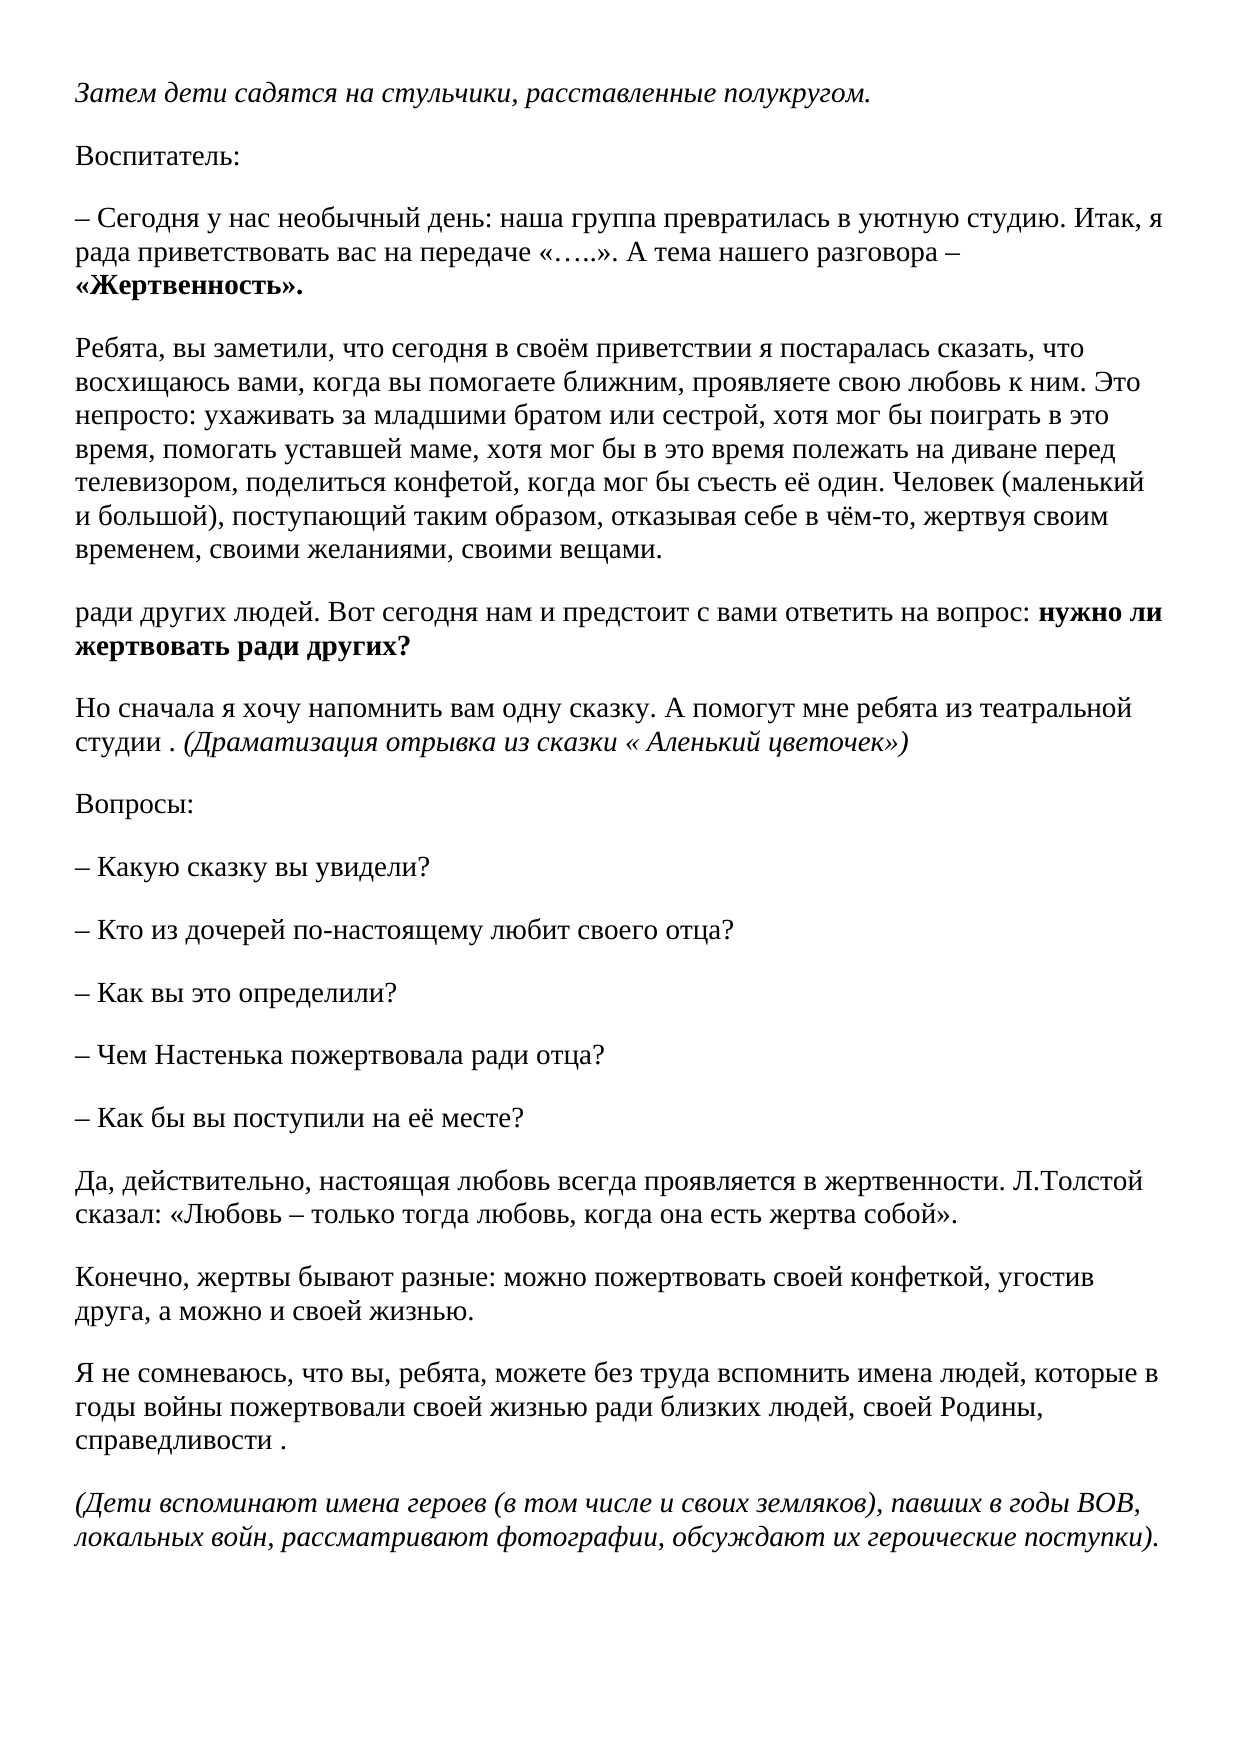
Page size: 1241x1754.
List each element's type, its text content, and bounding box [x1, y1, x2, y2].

text Вопросы: [75, 787, 1165, 820]
text Я не сомневаюсь, что вы, ребята, можете без труда вспомнить имена людей, которые в годы войны пожертвовали своей жизнью ради близких людей, своей Родины, справедливости . [75, 1355, 1165, 1456]
text Конечно, жертвы бывают разные: можно пожертвовать своей конфеткой, угостив друга, а можно и своей жизнью. [75, 1259, 1165, 1326]
text – Чем Настенька пожертвовала ради отца? [75, 1037, 1165, 1071]
text Ребята, вы заметили, что сегодня в своём приветствии я постаралась сказать, что восхищаюсь вами, когда вы помогаете ближним, проявляете свою любовь к ним. Это непросто: ухаживать за младшими братом или сестрой, хотя мог бы поиграть в это время, помогать уставшей маме, хотя мог бы в это время полежать на диване перед телевизором, поделиться конфетой, когда мог бы съесть её один. Человек (маленький и большой), поступающий таким образом, отказывая себе в чём-то, жертвуя своим временем, своими желаниями, своими вещами. [75, 330, 1165, 565]
text Да, действительно, настоящая любовь всегда проявляется в жертвенности. Л.Толстой сказал: «Любовь – только тогда любовь, когда она есть жертва собой». [75, 1163, 1165, 1230]
text – Как вы это определили? [75, 975, 1165, 1008]
text Но сначала я хочу напомнить вам одну сказку. А помогут мне ребята из театральной студии . (Драматизация отрывка из сказки « Аленький цветочек») [75, 690, 1165, 757]
text ради других людей. Вот сегодня нам и предстоит с вами ответить на вопрос: нужно ли жертвовать ради других? [75, 594, 1165, 661]
text – Как бы вы поступили на её месте? [75, 1100, 1165, 1134]
text (Дети вспоминают имена героев (в том числе и своих земляков), павших в годы ВОВ, локальных войн, рассматривают фотографии, обсуждают их героические поступки). [75, 1485, 1165, 1552]
text Затем дети садятся на стульчики, расставленные полукругом. [75, 75, 1165, 108]
text Воспитатель: [75, 138, 1165, 171]
text – Сегодня у нас необычный день: наша группа превратилась в уютную студию. Итак, я рада приветствовать вас на передаче «…..». А тема нашего разговора – «Жертвенность». [75, 200, 1165, 301]
text – Кто из дочерей по-настоящему любит своего отца? [75, 912, 1165, 946]
text – Какую сказку вы увидели? [75, 849, 1165, 883]
